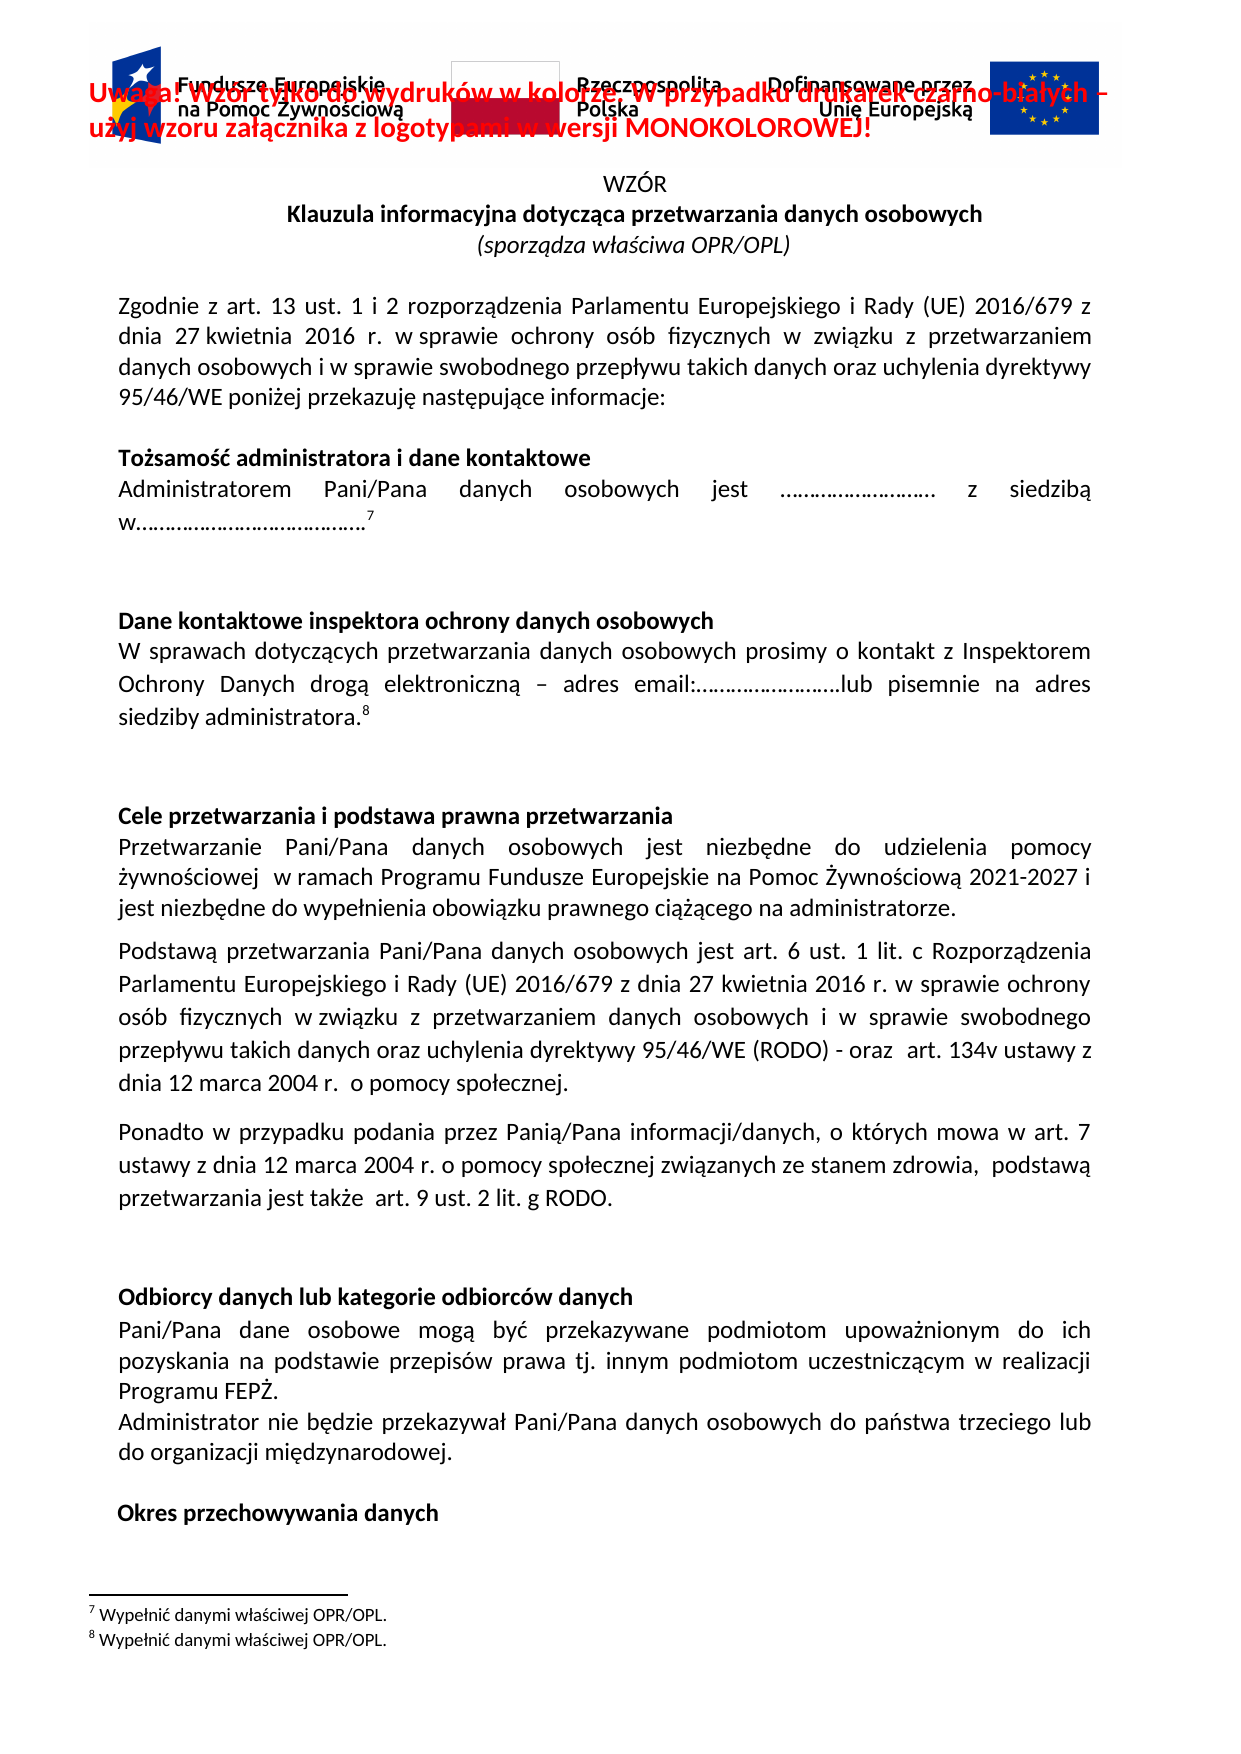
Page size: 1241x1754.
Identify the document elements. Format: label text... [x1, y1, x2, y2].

text Administratorem Pani/Pana danych osobowych jest ……………………… z siedzibą w…………………………………. [118, 473, 1093, 536]
text Pani/Pana dane osobowe mogą być przekazywane podmiotom upoważnionym do ich pozyskania na podstawie przepisów prawa tj. innym podmiotom uczestniczącym w realizacji Programu FEPŻ. [118, 1314, 1093, 1406]
text Przetwarzanie Pani/Pana danych osobowych jest niezbędne do udzielenia pomocy żywnościowej w ramach Programu Fundusze Europejskie na Pomoc Żywnościową 2021-2027 i jest niezbędne do wypełnienia obowiązku prawnego ciążącego na administratorze. [118, 831, 1093, 923]
text Odbiorcy danych lub kategorie odbiorców danych [118, 1281, 1093, 1312]
text Tożsamość administratora i dane kontaktowe [118, 442, 1093, 473]
text W sprawach dotyczących przetwarzania danych osobowych prosimy o kontakt z Inspektorem Ochrony Danych drogą elektroniczną – adres email:…………………….lub pisemnie na adres siedziby administratora. [118, 636, 1093, 732]
text Dane kontaktowe inspektora ochrony danych osobowych [118, 605, 1093, 636]
text Administrator nie będzie przekazywał Pani/Pana danych osobowych do państwa trzeciego lub do organizacji międzynarodowej. [118, 1406, 1093, 1467]
picture [88, 22, 1123, 168]
text Cele przetwarzania i podstawa prawna przetwarzania [118, 801, 1093, 831]
text Klauzula informacyjna dotycząca przetwarzania danych osobowych [89, 198, 1181, 229]
text (sporządza właściwa OPR/OPL) [89, 229, 1181, 259]
text WZÓR [89, 145, 1181, 198]
text Ponadto w przypadku podania przez Panią/Pana informacji/danych, o których mowa w art. 7 ustawy z dnia 12 marca 2004 r. o pomocy społecznej związanych ze stanem zdrowia, podstawą przetwarzania jest także art. 9 ust. 2 lit. g RODO. [118, 1116, 1093, 1213]
text Podstawą przetwarzania Pani/Pana danych osobowych jest art. 6 ust. 1 lit. c Rozporządzenia Parlamentu Europejskiego i Rady (UE) 2016/679 z dnia 27 kwietnia 2016 r. w sprawie ochrony osób fizycznych w związku z przetwarzaniem danych osobowych i w sprawie swobodnego przepływu takich danych oraz uchylenia dyrektywy 95/46/WE (RODO) - oraz art. 134v ustawy z dnia 12 marca 2004 r. o pomocy społecznej. [118, 935, 1093, 1097]
text Zgodnie z art. 13 ust. 1 i 2 rozporządzenia Parlamentu Europejskiego i Rady (UE) 2016/679 z dnia 27 kwietnia 2016 r. w sprawie ochrony osób fizycznych w związku z przetwarzaniem danych osobowych i w sprawie swobodnego przepływu takich danych oraz uchylenia dyrektywy 95/46/WE poniżej przekazuję następujące informacje: [118, 290, 1093, 412]
text Okres przechowywania danych [89, 1497, 1093, 1528]
